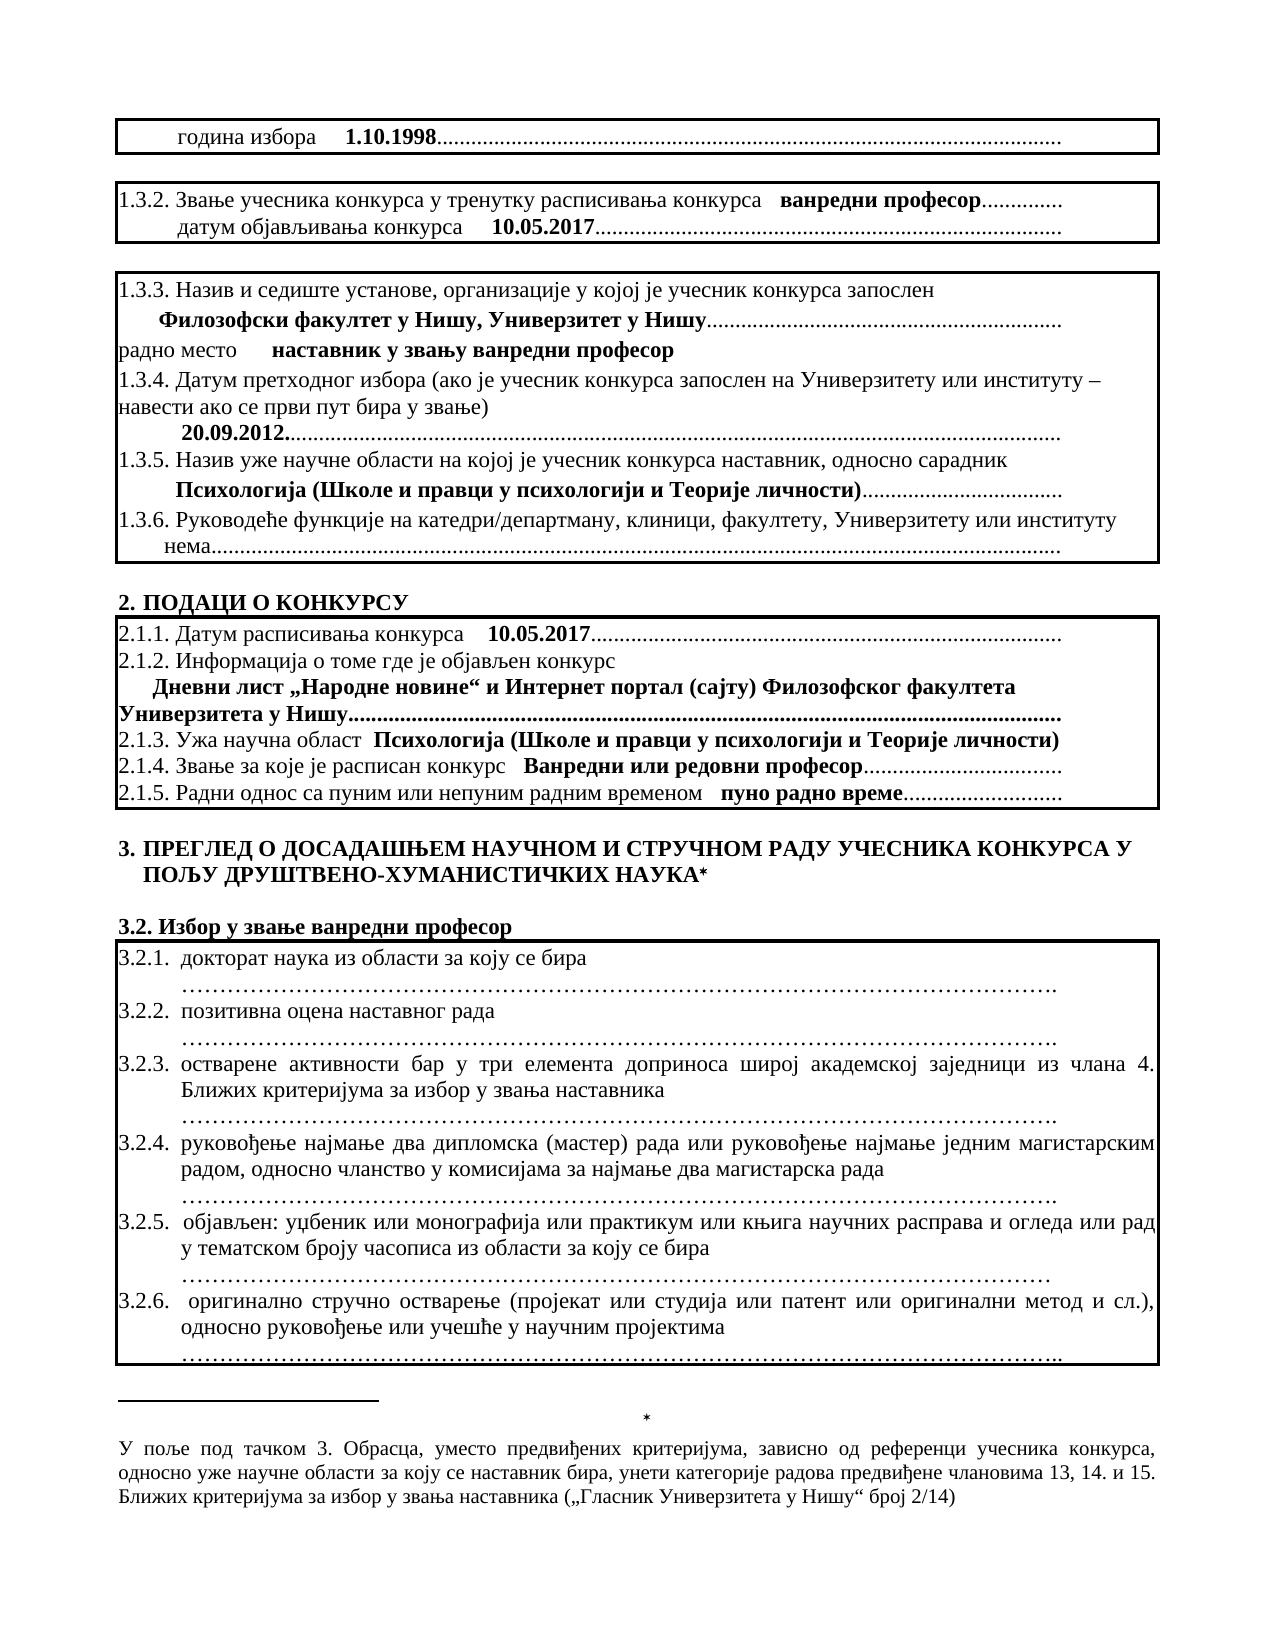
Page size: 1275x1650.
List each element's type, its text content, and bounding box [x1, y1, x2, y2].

text 3. ПРЕГЛЕД О ДОСАДАШЊЕМ НАУЧНОМ И СТРУЧНОМ РАДУ УЧЕСНИКА КОНКУРСА У ПОЉУ ДРУШТВЕНО-ХУМАНИСТИЧКИХ НАУКА [118, 835, 1157, 888]
text Дневни лист „Народне новине“ и Интернет портал (сајту) Филозофског факултета Универзитета у Нишу [118, 673, 1157, 726]
text датум објављивања конкурса 10.05.2017. [118, 208, 1157, 241]
text радно место наставник у звању ванредни професор [118, 331, 1157, 361]
text 1.3.4. Датум претходног избора (ако је учесник конкурса запослен на Универзитету или институту – навести ако се први пут бира у звање) 20.09.2012. [118, 361, 1157, 446]
text ……………………………………………………………………………………………………. [118, 1182, 1157, 1208]
text 2. ПОДАЦИ О КОНКУРСУ [118, 589, 1157, 615]
text ……………………………………………………………………………………………………. [118, 1023, 1157, 1050]
text 3.2.2. позитивна оцена наставног рада [118, 997, 1157, 1023]
text 1.3.2. Звање учесника конкурса у тренутку расписивања конкурса ванредни професор [118, 184, 1157, 208]
text 3.2. Избор у звање ванредни професор [118, 913, 1157, 939]
text 2.1.4. Звање за које је расписан конкурс Ванредни или редовни професор [118, 752, 1157, 773]
text 1.3.6. Руководеће функције на катедри/департману, клиници, факултету, Универзитету или институту нема [118, 501, 1157, 561]
text 3.2.6. оригинално стручно остварење (пројекат или студија или патент или оригинални метод и сл.), односно руковођење или учешће у научним пројектима [118, 1287, 1157, 1340]
text 3.2.1. докторат наука из области за коју се бира [118, 943, 1157, 971]
text 2.1.3. Ужа научна област Психологија (Школе и правци у психологији и Теорије личности) [118, 726, 1157, 752]
text 3.2.5. објављен: уџбеник или монографија или практикум или књига научних расправа и огледа или рад у тематском броју часописа из области за коју се бира [118, 1208, 1157, 1261]
text 1.3.3. Назив и седиште установе, организације у којој је учесник конкурса запослен Филозофски факултет у Нишу, Универзитет у Нишу [118, 274, 1157, 331]
text ……………………………………………………………………………………………………. [118, 971, 1157, 997]
text 1.3.5. Назив уже научне области на којој је учесник конкурса наставник, односно сарадник Психологија (Школе и правци у психологији и Теорије личности) [118, 446, 1157, 501]
text 2.1.5. Радни однос са пуним или непуним радним временом пуно радно време [118, 773, 1157, 807]
text …………………………………………………………………………………………………….. [118, 1340, 1157, 1363]
text ……………………………………………………………………………………………………. [118, 1103, 1157, 1129]
text 2.1.2. Информација о томе где је објављен конкурс [118, 647, 1157, 673]
text 3.2.3. остварене активности бар у три елемента доприноса широј академској заједници из члана 4. Ближих критеријума за избор у звања наставника [118, 1050, 1157, 1103]
text година избора 1.10.1998. [118, 121, 1157, 152]
text 3.2.4. руковођење најмање два дипломска (мастер) рада или руковођење најмање једним магистарским радом, односно чланство у комисијама за најмање два магистарска рада [118, 1129, 1157, 1182]
text …………………………………………………………………………………………………… [118, 1261, 1157, 1287]
text 2.1.1. Датум расписивања конкурса 10.05.2017. [118, 619, 1157, 647]
